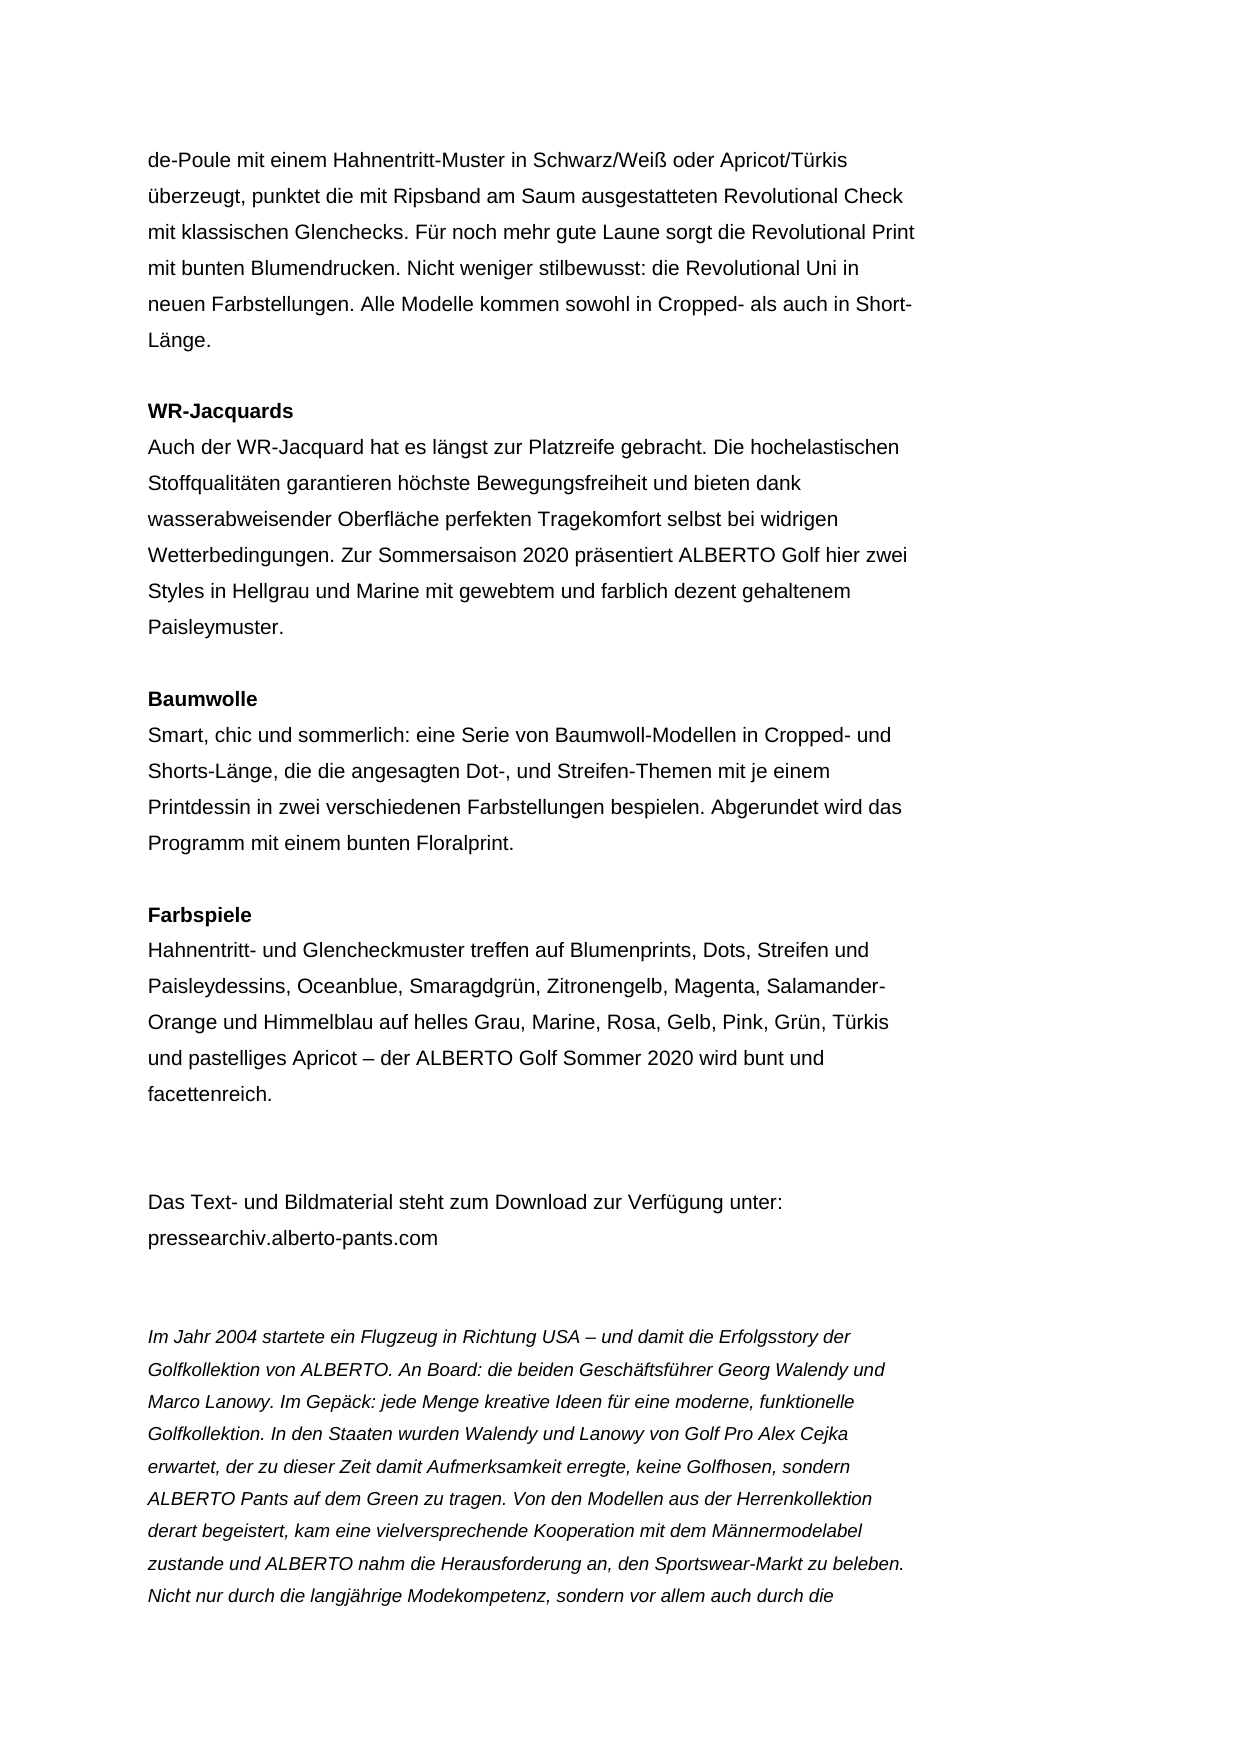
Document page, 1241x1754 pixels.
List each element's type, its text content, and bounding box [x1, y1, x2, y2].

text WR-Jacquards [148, 399, 916, 423]
text Hahnentritt- und Glencheckmuster treffen auf Blumenprints, Dots, Streifen und Paisleydessins, Oceanblue, Smaragdgrün, Zitronengelb, Magenta, Salamander-Orange und Himmelblau auf helles Grau, Marine, Rosa, Gelb, Pink, Grün, Türkis und pastelliges Apricot – der ALBERTO Golf Sommer 2020 wird bunt und facettenreich. [148, 938, 916, 1106]
text pressearchiv.alberto-pants.com [148, 1226, 916, 1250]
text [148, 148, 916, 351]
text Baumwolle [148, 687, 916, 711]
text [148, 1326, 916, 1606]
text Auch der WR-Jacquard hat es längst zur Platzreife gebracht. Die hochelastischen Stoffqualitäten garantieren höchste Bewegungsfreiheit und bieten dank wasserabweisender Oberfläche perfekten Tragekomfort selbst bei widrigen Wetterbedingungen. Zur Sommersaison 2020 präsentiert ALBERTO Golf hier zwei Styles in Hellgrau und Marine mit gewebtem und farblich dezent gehaltenem Paisleymuster. [148, 435, 916, 639]
text Smart, chic und sommerlich: eine Serie von Baumwoll-Modellen in Cropped- und Shorts-Länge, die die angesagten Dot-, und Streifen-Themen mit je einem Printdessin in zwei verschiedenen Farbstellungen bespielen. Abgerundet wird das Programm mit einem bunten Floralprint. [148, 723, 916, 854]
text Das Text- und Bildmaterial steht zum Download zur Verfügung unter: [148, 1190, 916, 1214]
text Farbspiele [148, 902, 916, 926]
